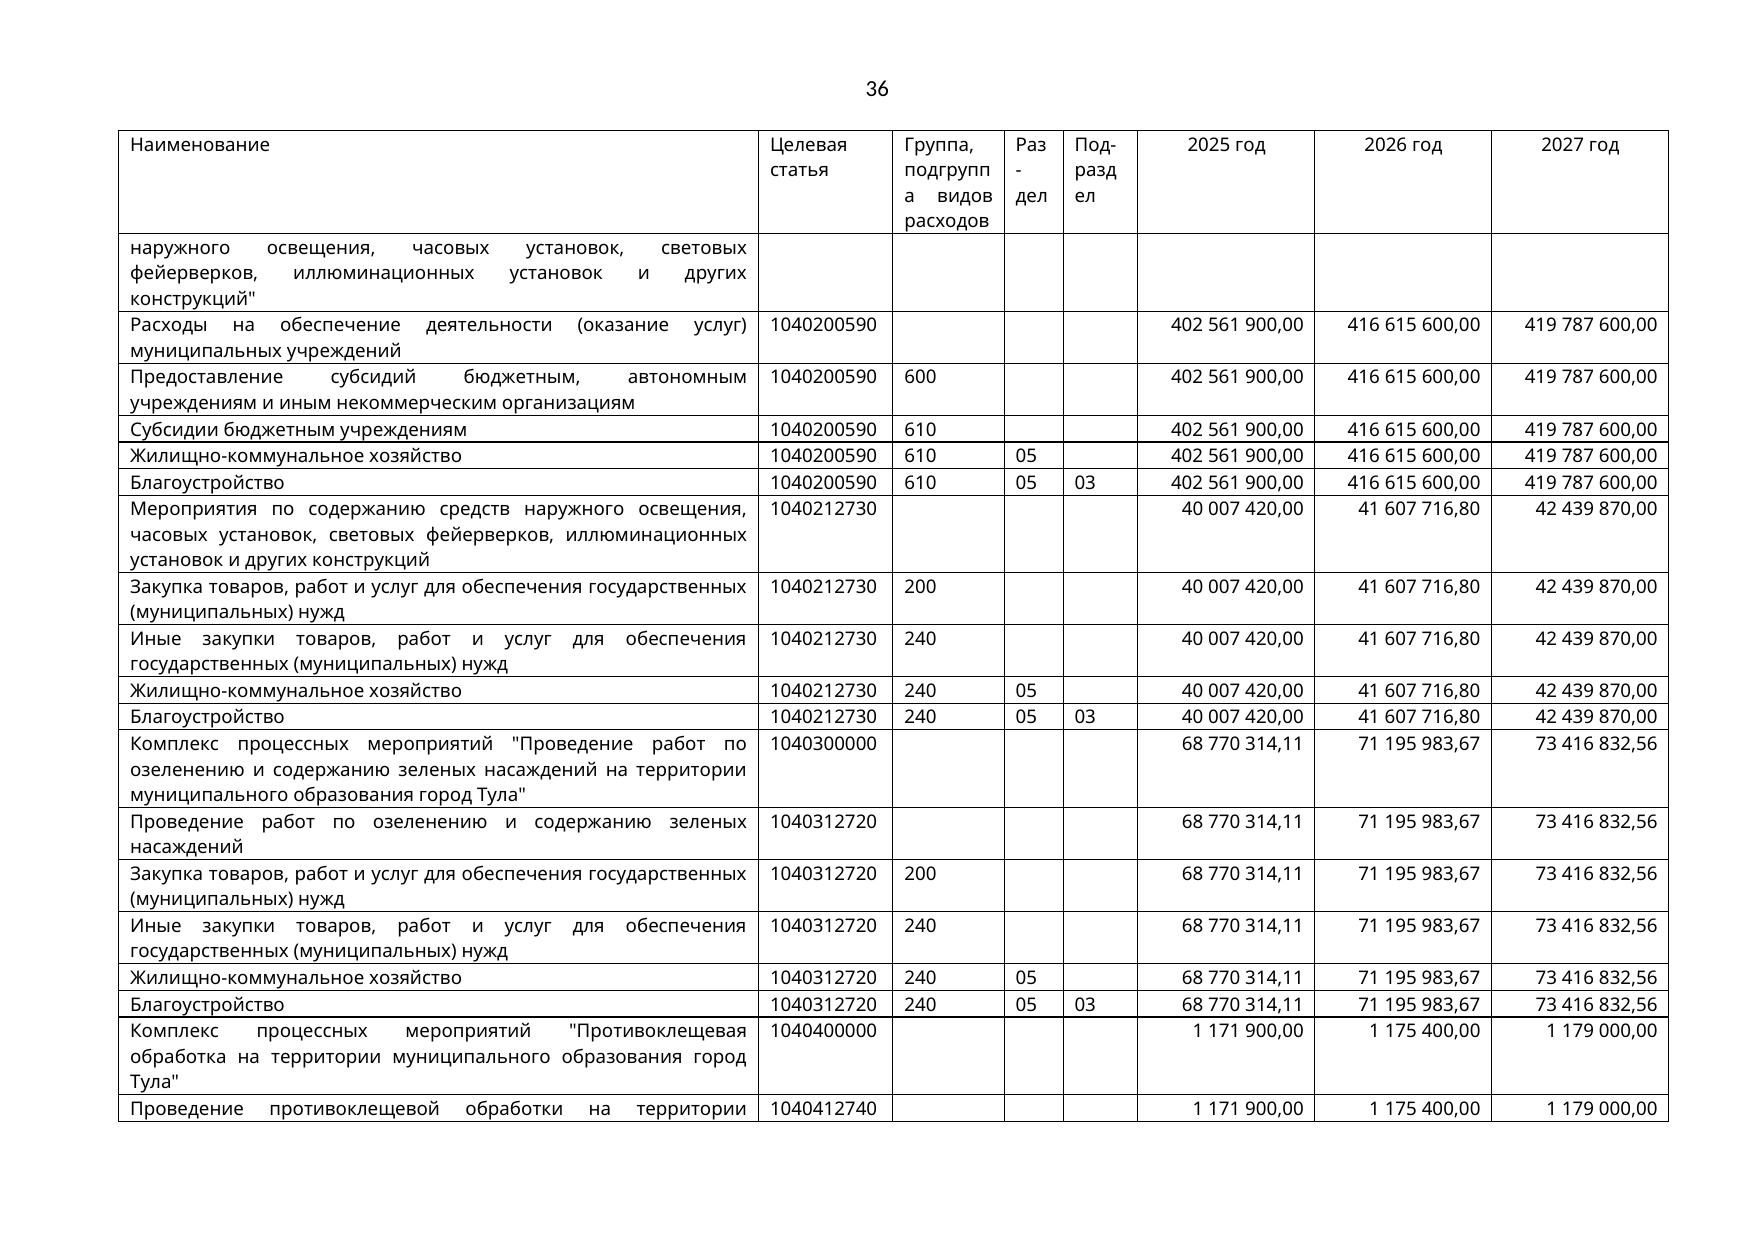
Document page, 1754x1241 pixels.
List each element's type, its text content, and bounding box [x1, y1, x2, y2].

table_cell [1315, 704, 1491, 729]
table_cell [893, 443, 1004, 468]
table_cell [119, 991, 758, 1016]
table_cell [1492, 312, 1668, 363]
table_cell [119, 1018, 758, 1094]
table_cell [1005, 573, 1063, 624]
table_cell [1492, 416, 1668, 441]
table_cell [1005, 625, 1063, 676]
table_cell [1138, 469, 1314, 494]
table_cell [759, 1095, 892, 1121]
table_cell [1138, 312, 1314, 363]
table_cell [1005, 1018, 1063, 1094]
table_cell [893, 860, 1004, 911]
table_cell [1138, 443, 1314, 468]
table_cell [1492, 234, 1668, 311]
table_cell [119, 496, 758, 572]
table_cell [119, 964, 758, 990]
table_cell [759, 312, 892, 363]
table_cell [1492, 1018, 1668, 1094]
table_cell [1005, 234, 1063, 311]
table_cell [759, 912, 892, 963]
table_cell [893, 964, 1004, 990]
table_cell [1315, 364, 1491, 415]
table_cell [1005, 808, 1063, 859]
table_header Группа, подгруппа видов расходов [893, 131, 1004, 233]
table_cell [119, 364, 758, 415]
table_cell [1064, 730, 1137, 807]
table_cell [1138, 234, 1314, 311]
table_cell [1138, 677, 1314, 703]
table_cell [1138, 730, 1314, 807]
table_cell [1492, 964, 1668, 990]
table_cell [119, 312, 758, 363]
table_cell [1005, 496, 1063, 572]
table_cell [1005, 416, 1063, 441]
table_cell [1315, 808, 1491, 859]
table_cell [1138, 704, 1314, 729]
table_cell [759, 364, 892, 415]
table_header 2025 год [1138, 131, 1314, 233]
table_header 2026 год [1315, 131, 1491, 233]
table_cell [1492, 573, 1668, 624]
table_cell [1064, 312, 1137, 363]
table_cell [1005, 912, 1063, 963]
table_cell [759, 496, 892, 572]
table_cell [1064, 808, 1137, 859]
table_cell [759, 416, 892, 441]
table_header Целевая статья [759, 131, 892, 233]
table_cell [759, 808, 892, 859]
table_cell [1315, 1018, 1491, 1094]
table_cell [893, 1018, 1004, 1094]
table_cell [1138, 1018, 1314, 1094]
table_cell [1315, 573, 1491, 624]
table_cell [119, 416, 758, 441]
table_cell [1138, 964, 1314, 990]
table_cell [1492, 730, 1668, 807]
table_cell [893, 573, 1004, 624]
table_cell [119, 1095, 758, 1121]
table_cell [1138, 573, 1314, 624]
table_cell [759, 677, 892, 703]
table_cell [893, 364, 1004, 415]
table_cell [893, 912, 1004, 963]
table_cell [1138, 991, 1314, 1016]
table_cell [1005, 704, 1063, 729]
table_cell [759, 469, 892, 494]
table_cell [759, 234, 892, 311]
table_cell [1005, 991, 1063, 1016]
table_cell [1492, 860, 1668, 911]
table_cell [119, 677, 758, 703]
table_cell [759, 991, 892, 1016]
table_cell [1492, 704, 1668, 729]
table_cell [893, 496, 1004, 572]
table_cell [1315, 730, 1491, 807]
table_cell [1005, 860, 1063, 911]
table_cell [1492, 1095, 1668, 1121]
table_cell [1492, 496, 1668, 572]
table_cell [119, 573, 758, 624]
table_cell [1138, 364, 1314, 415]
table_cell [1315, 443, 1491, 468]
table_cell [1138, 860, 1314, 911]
table_header Наименование [119, 131, 758, 233]
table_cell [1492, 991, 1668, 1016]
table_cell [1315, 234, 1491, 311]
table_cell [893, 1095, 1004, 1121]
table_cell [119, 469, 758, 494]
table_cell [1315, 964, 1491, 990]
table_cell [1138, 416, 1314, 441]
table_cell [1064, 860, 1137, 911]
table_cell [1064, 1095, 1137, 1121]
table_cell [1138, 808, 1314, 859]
table_header Раз-дел [1005, 131, 1063, 233]
table_header 2027 год [1492, 131, 1668, 233]
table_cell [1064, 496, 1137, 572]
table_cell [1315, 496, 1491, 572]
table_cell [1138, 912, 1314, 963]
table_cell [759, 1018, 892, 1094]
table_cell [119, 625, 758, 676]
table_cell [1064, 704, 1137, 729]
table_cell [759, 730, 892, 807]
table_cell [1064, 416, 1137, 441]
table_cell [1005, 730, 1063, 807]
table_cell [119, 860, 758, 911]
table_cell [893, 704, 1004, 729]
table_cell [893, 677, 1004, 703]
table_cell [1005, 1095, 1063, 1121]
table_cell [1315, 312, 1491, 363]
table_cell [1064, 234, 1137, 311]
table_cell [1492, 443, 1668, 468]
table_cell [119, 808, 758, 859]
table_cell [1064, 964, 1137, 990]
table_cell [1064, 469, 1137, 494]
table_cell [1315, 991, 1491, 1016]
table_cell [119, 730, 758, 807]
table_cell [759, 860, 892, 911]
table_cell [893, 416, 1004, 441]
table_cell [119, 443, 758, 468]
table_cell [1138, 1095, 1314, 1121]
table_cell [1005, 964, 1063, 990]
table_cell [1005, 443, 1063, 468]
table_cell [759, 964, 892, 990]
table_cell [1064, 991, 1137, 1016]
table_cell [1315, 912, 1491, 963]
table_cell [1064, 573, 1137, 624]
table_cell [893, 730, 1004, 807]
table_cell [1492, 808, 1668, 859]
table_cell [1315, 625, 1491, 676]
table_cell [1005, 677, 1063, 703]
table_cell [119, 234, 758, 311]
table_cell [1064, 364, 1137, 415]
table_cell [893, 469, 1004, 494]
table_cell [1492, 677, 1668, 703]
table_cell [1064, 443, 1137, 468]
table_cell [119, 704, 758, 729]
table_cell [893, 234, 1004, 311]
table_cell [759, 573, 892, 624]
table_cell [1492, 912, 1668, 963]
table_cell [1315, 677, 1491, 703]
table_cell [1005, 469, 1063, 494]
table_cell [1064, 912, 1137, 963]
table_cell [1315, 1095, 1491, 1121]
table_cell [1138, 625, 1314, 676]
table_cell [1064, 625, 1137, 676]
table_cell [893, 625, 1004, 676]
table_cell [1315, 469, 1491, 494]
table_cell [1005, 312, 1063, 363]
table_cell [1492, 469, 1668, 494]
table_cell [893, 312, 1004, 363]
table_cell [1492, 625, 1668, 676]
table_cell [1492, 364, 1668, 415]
table_header Под-раздел [1064, 131, 1137, 233]
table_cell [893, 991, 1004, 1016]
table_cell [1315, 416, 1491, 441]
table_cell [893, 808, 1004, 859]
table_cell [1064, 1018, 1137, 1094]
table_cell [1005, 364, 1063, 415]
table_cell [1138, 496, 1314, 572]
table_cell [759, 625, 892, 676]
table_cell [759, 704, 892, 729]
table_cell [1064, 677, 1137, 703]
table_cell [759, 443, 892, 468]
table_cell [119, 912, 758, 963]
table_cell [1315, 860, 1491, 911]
